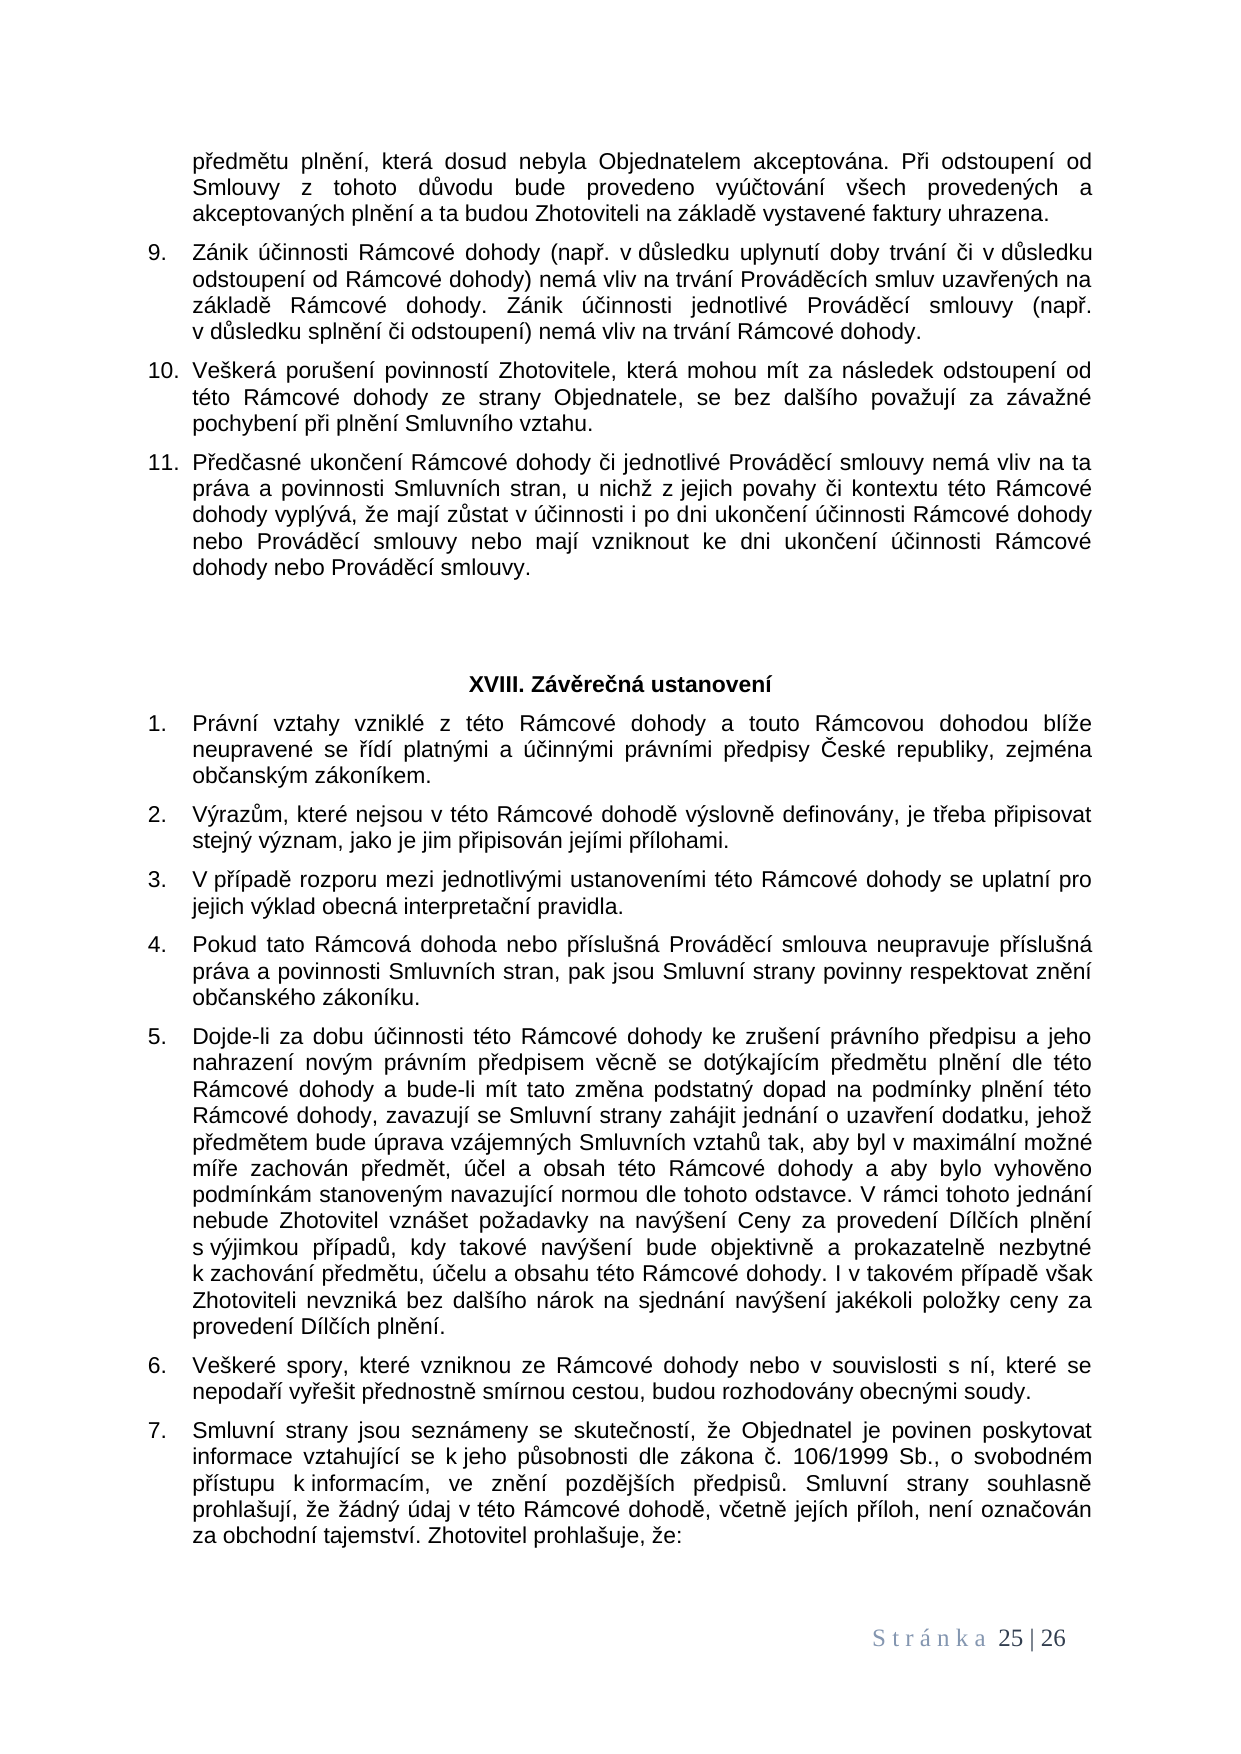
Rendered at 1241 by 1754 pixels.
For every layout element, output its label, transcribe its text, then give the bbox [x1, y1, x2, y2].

text XVIII. Závěrečná ustanovení [148, 671, 1093, 697]
list Pokud tato Rámcová dohoda nebo příslušná Prováděcí smlouva neupravuje příslušná práva a povinnosti Smluvních stran, pak jsou Smluvní strany povinny respektovat znění občanského zákoníku. [148, 931, 1093, 1011]
list Právní vztahy vzniklé z této Rámcové dohody a touto Rámcovou dohodou blíže neupravené se řídí platnými a účinnými právními předpisy České republiky, zejména občanským zákoníkem. [148, 709, 1093, 788]
list V případě rozporu mezi jednotlivými ustanoveními této Rámcové dohody se uplatní pro jejich výklad obecná interpretační pravidla. [148, 866, 1093, 919]
list Zánik účinnosti Rámcové dohody (např. v důsledku uplynutí doby trvání či v důsledku odstoupení od Rámcové dohody) nemá vliv na trvání Prováděcích smluv uzavřených na základě Rámcové dohody. Zánik účinnosti jednotlivé Prováděcí smlouvy (např. v důsledku splnění či odstoupení) nemá vliv na trvání Rámcové dohody. [148, 239, 1093, 344]
list Dojde-li za dobu účinnosti této Rámcové dohody ke zrušení právního předpisu a jeho nahrazení novým právním předpisem věcně se dotýkajícím předmětu plnění dle této Rámcové dohody a bude-li mít tato změna podstatný dopad na podmínky plnění této Rámcové dohody, zavazují se Smluvní strany zahájit jednání o uzavření dodatku, jehož předmětem bude úprava vzájemných Smluvních vztahů tak, aby byl v maximální možné míře zachován předmět, účel a obsah této Rámcové dohody a aby bylo vyhověno podmínkám stanoveným navazující normou dle tohoto odstavce. V rámci tohoto jednání nebude Zhotovitel vznášet požadavky na navýšení Ceny za provedení Dílčích plnění s výjimkou případů, kdy takové navýšení bude objektivně a prokazatelně nezbytné k zachování předmětu, účelu a obsahu této Rámcové dohody. I v takovém případě však Zhotoviteli nevzniká bez dalšího nárok na sjednání navýšení jakékoli položky ceny za provedení Dílčích plnění. [148, 1023, 1093, 1339]
list Předčasné ukončení Rámcové dohody či jednotlivé Prováděcí smlouvy nemá vliv na ta práva a povinnosti Smluvních stran, u nichž z jejich povahy či kontextu této Rámcové dohody vyplývá, že mají zůstat v účinnosti i po dni ukončení účinnosti Rámcové dohody nebo Prováděcí smlouvy nebo mají vzniknout ke dni ukončení účinnosti Rámcové dohody nebo Prováděcí smlouvy. [148, 449, 1093, 580]
list Výrazům, které nejsou v této Rámcové dohodě výslovně definovány, je třeba připisovat stejný význam, jako je jim připisován jejími přílohami. [148, 801, 1093, 854]
list Veškerá porušení povinností Zhotovitele, která mohou mít za následek odstoupení od této Rámcové dohody ze strany Objednatele, se bez dalšího považují za závažné pochybení při plnění Smluvního vztahu. [148, 357, 1093, 436]
list Smluvní strany jsou seznámeny se skutečností, že Objednatel je povinen poskytovat informace vztahující se k jeho působnosti dle zákona č. 106/1999 Sb., o svobodném přístupu k informacím, ve znění pozdějších předpisů. Smluvní strany souhlasně prohlašují, že žádný údaj v této Rámcové dohodě, včetně jejích příloh, není označován za obchodní tajemství. Zhotovitel prohlašuje, že: [148, 1417, 1093, 1549]
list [148, 148, 1093, 227]
list Veškeré spory, které vzniknou ze Rámcové dohody nebo v souvislosti s ní, které se nepodaří vyřešit přednostně smírnou cestou, budou rozhodovány obecnými soudy. [148, 1352, 1093, 1404]
